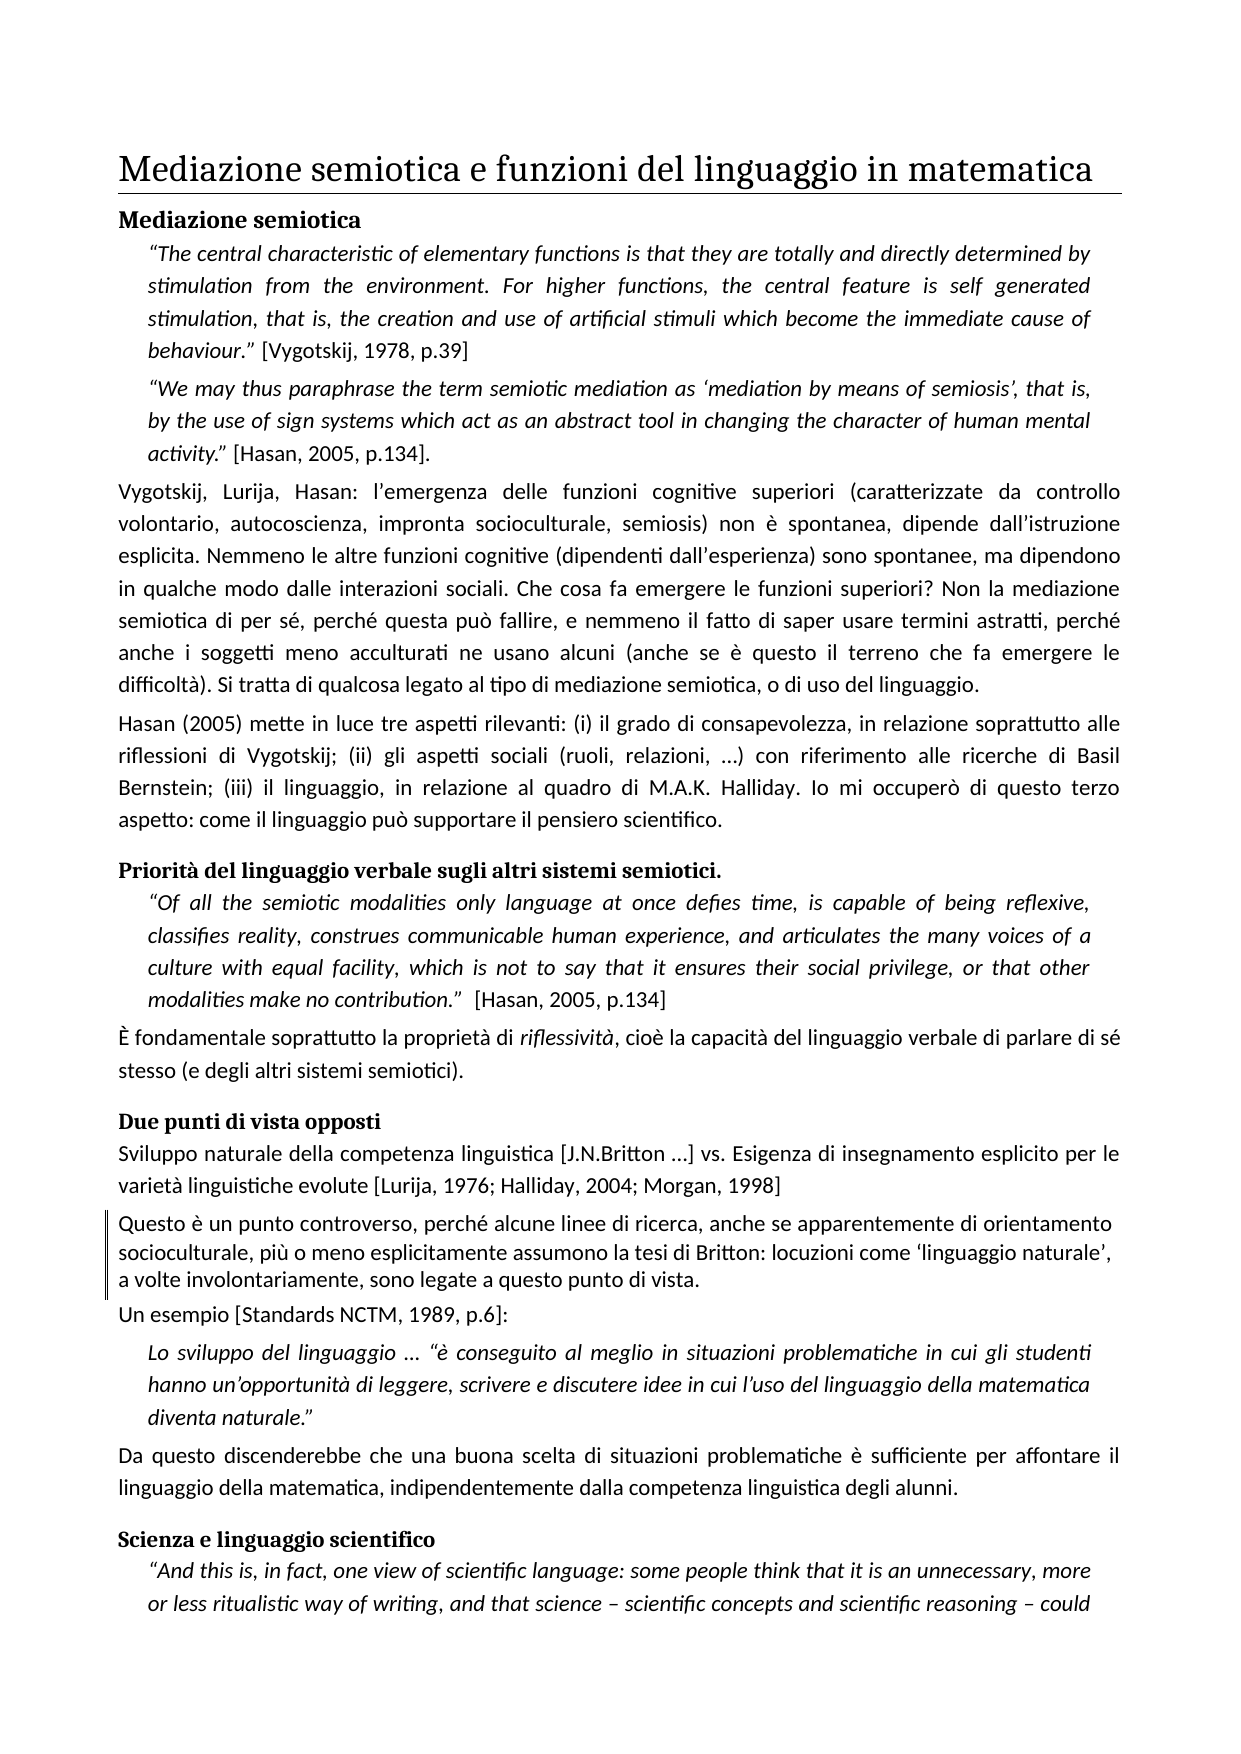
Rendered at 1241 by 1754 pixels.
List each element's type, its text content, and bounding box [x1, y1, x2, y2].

text Hasan (2005) mette in luce tre aspetti rilevanti: (i) il grado di consapevolezza, in relazione soprattutto alle riflessioni di Vygotskij; (ii) gli aspetti sociali (ruoli, relazioni, …) con riferimento alle ricerche di Basil Bernstein; (iii) il linguaggio, in relazione al quadro di M.A.K. Halliday. Io mi occuperò di questo terzo aspetto: come il linguaggio può supportare il pensiero scientifico. [118, 709, 1122, 833]
text Sviluppo naturale della competenza linguistica [J.N.Britton …] vs. Esigenza di insegnamento esplicito per le varietà linguistiche evolute [Lurija, 1976; Halliday, 2004; Morgan, 1998] [118, 1139, 1122, 1199]
title Mediazione semiotica e funzioni del linguaggio in matematica [118, 148, 1122, 193]
text Lo sviluppo del linguaggio … “è conseguito al meglio in situazioni problematiche in cui gli studenti hanno un’opportunità di leggere, scrivere e discutere idee in cui l’uso del linguaggio della matematica diventa naturale.” [148, 1338, 1093, 1431]
subtitle Scienza e linguaggio scientifico [118, 1526, 1122, 1553]
table_header Questo è un punto controverso, perché alcune linee di ricerca, anche se apparentemente di orientamento socioculturale, più o meno esplicitamente assumono la tesi di Britton: locuzioni come ‘linguaggio naturale’, a volte involontariamente, sono legate a questo punto di vista. [108, 1210, 1125, 1300]
text Vygotskij, Lurija, Hasan: l’emergenza delle funzioni cognitive superiori (caratterizzate da controllo volontario, autocoscienza, impronta socioculturale, semiosis) non è spontanea, dipende dall’istruzione esplicita. Nemmeno le altre funzioni cognitive (dipendenti dall’esperienza) sono spontanee, ma dipendono in qualche modo dalle interazioni sociali. Che cosa fa emergere le funzioni superiori? Non la mediazione semiotica di per sé, perché questa può fallire, e nemmeno il fatto di saper usare termini astratti, perché anche i soggetti meno acculturati ne usano alcuni (anche se è questo il terreno che fa emergere le difficoltà). Si tratta di qualcosa legato al tipo di mediazione semiotica, o di uso del linguaggio. [118, 477, 1122, 698]
text Da questo discenderebbe che una buona scelta di situazioni problematiche è sufficiente per affontare il linguaggio della matematica, indipendentemente dalla competenza linguistica degli alunni. [118, 1441, 1122, 1501]
subtitle Mediazione semiotica [118, 206, 1122, 235]
text Un esempio [Standards NCTM, 1989, p.6]: [118, 1300, 1122, 1328]
subtitle Priorità del linguaggio verbale sugli altri sistemi semiotici. [118, 858, 1122, 885]
text “The central characteristic of elementary functions is that they are totally and directly determined by stimulation from the environment. For higher functions, the central feature is self generated stimulation, that is, the creation and use of artificial stimuli which become the immediate cause of behaviour.” [Vygotskij, 1978, p.39] [148, 239, 1093, 364]
text “Of all the semiotic modalities only language at once defies time, is capable of being reflexive, classifies reality, construes communicable human experience, and articulates the many voices of a culture with equal facility, which is not to say that it ensures their social privilege, or that other modalities make no contribution.” [Hasan, 2005, p.134] [148, 888, 1093, 1013]
subtitle Due punti di vista opposti [118, 1109, 1122, 1135]
text “We may thus paraphrase the term semiotic mediation as ‘mediation by means of semiosis’, that is, by the use of sign systems which act as an abstract tool in changing the character of human mental activity.” [Hasan, 2005, p.134]. [148, 374, 1093, 467]
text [148, 1557, 1093, 1617]
text È fondamentale soprattutto la proprietà di riflessività, cioè la capacità del linguaggio verbale di parlare di sé stesso (e degli altri sistemi semiotici). [118, 1023, 1122, 1084]
